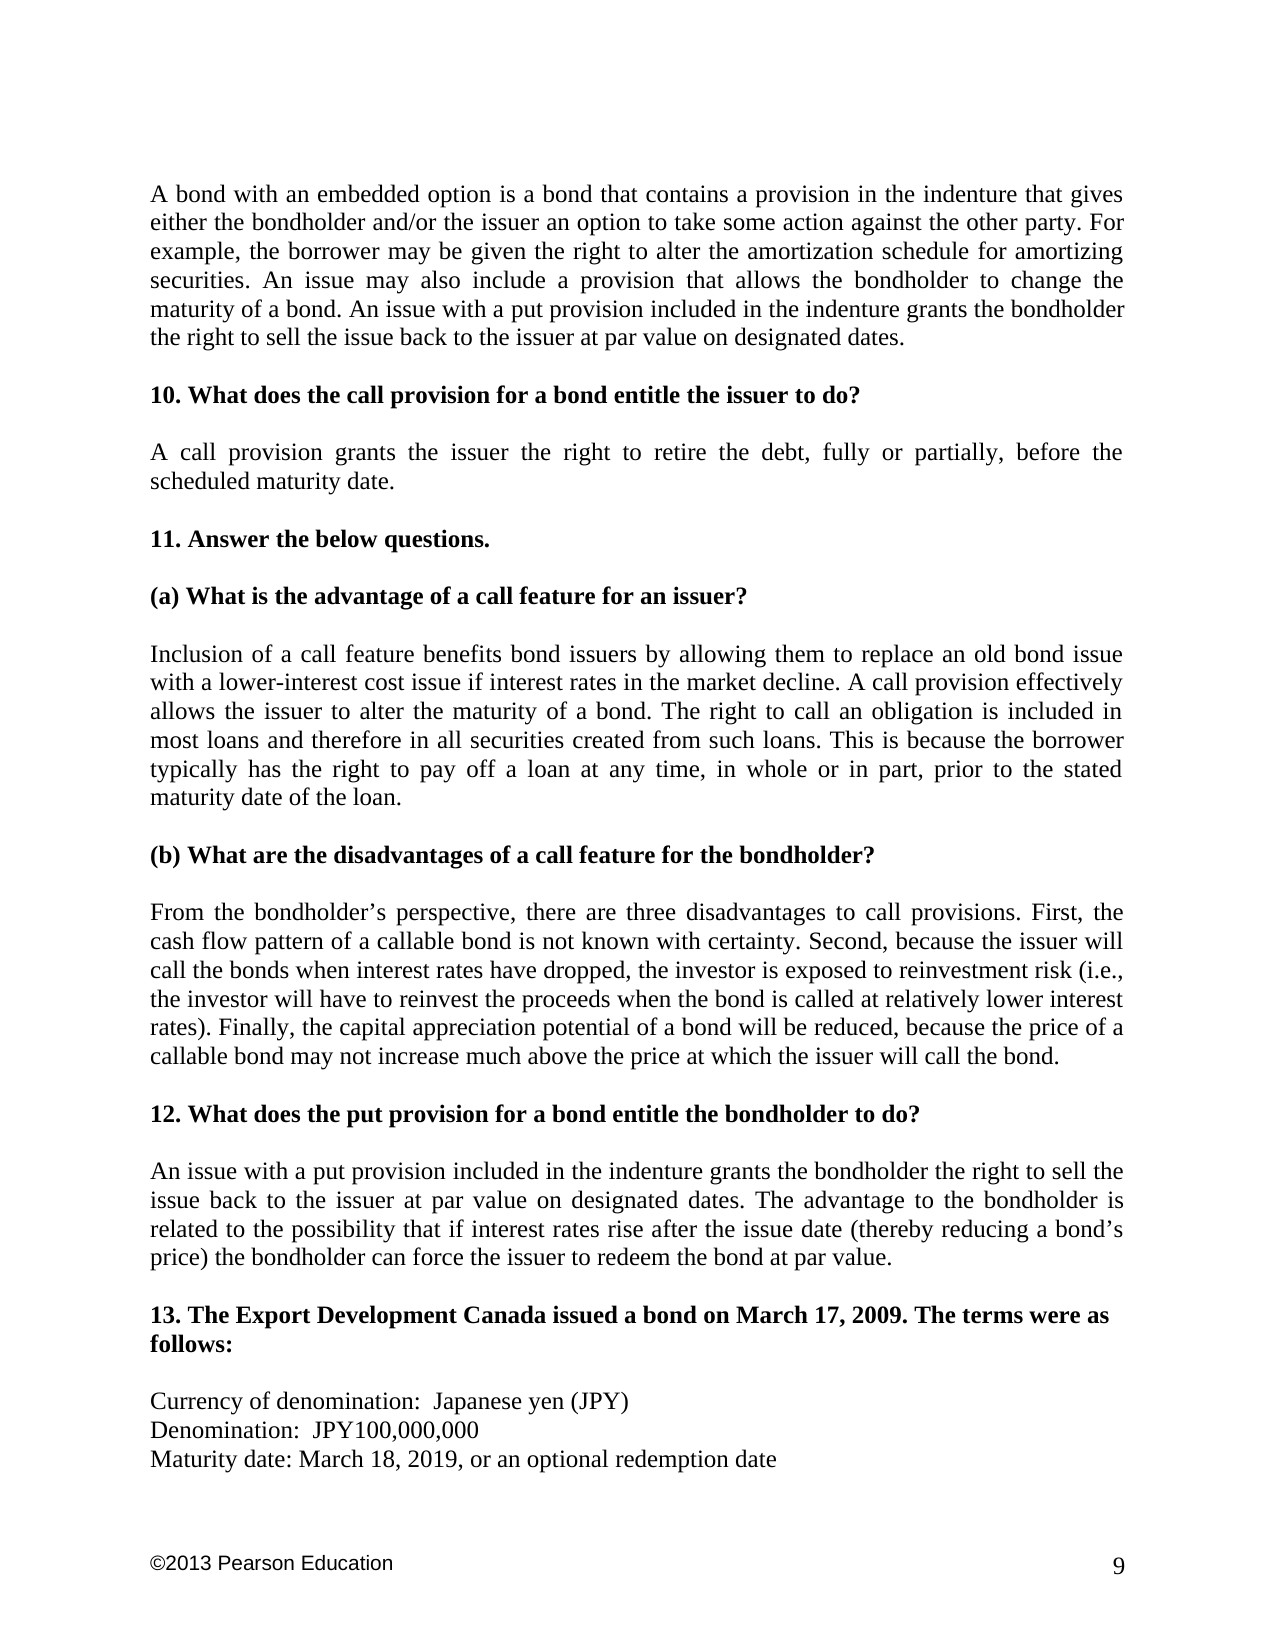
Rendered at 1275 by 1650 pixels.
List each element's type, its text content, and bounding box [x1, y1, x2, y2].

text 10. What does the call provision for a bond entitle the issuer to do? [150, 380, 1125, 409]
text A call provision grants the issuer the right to retire the debt, fully or partially, before the scheduled maturity date. [150, 437, 1125, 495]
text From the bondholder’s perspective, there are three disadvantages to call provisions. First, the cash flow pattern of a callable bond is not known with certainty. Second, because the issuer will call the bonds when interest rates have dropped, the investor is exposed to reinvestment risk (i.e., the investor will have to reinvest the proceeds when the bond is called at relatively lower interest rates). Finally, the capital appreciation potential of a bond will be reduced, because the price of a callable bond may not increase much above the price at which the issuer will call the bond. [150, 897, 1125, 1070]
text 13. The Export Development Canada issued a bond on March 17, 2009. The terms were as follows: [150, 1300, 1125, 1357]
text Inclusion of a call feature benefits bond issuers by allowing them to replace an old bond issue with a lower-interest cost issue if interest rates in the market decline. A call provision effectively allows the issuer to alter the maturity of a bond. The right to call an obligation is included in most loans and therefore in all securities created from such loans. This is because the borrower typically has the right to pay off a loan at any time, in whole or in part, prior to the stated maturity date of the loan. [150, 639, 1125, 811]
text (a) What is the advantage of a call feature for an issuer? [150, 581, 1125, 610]
text Currency of denomination: Japanese yen (JPY) [150, 1386, 1125, 1415]
text 12. What does the put provision for a bond entitle the bondholder to do? [150, 1099, 1125, 1127]
text 11. Answer the below questions. [150, 524, 1125, 552]
text Maturity date: March 18, 2019, or an optional redemption date [150, 1444, 1125, 1472]
text Denomination: JPY100,000,000 [150, 1415, 1125, 1444]
text A bond with an embedded option is a bond that contains a provision in the indenture that gives either the bondholder and/or the issuer an option to take some action against the other party. For example, the borrower may be given the right to alter the amortization schedule for amortizing securities. An issue may also include a provision that allows the bondholder to change the maturity of a bond. An issue with a put provision included in the indenture grants the bondholder the right to sell the issue back to the issuer at par value on designated dates. [150, 179, 1125, 351]
text (b) What are the disadvantages of a call feature for the bondholder? [150, 840, 1125, 869]
text An issue with a put provision included in the indenture grants the bondholder the right to sell the issue back to the issuer at par value on designated dates. The advantage to the bondholder is related to the possibility that if interest rates rise after the issue date (thereby reducing a bond’s price) the bondholder can force the issuer to redeem the bond at par value. [150, 1156, 1125, 1271]
